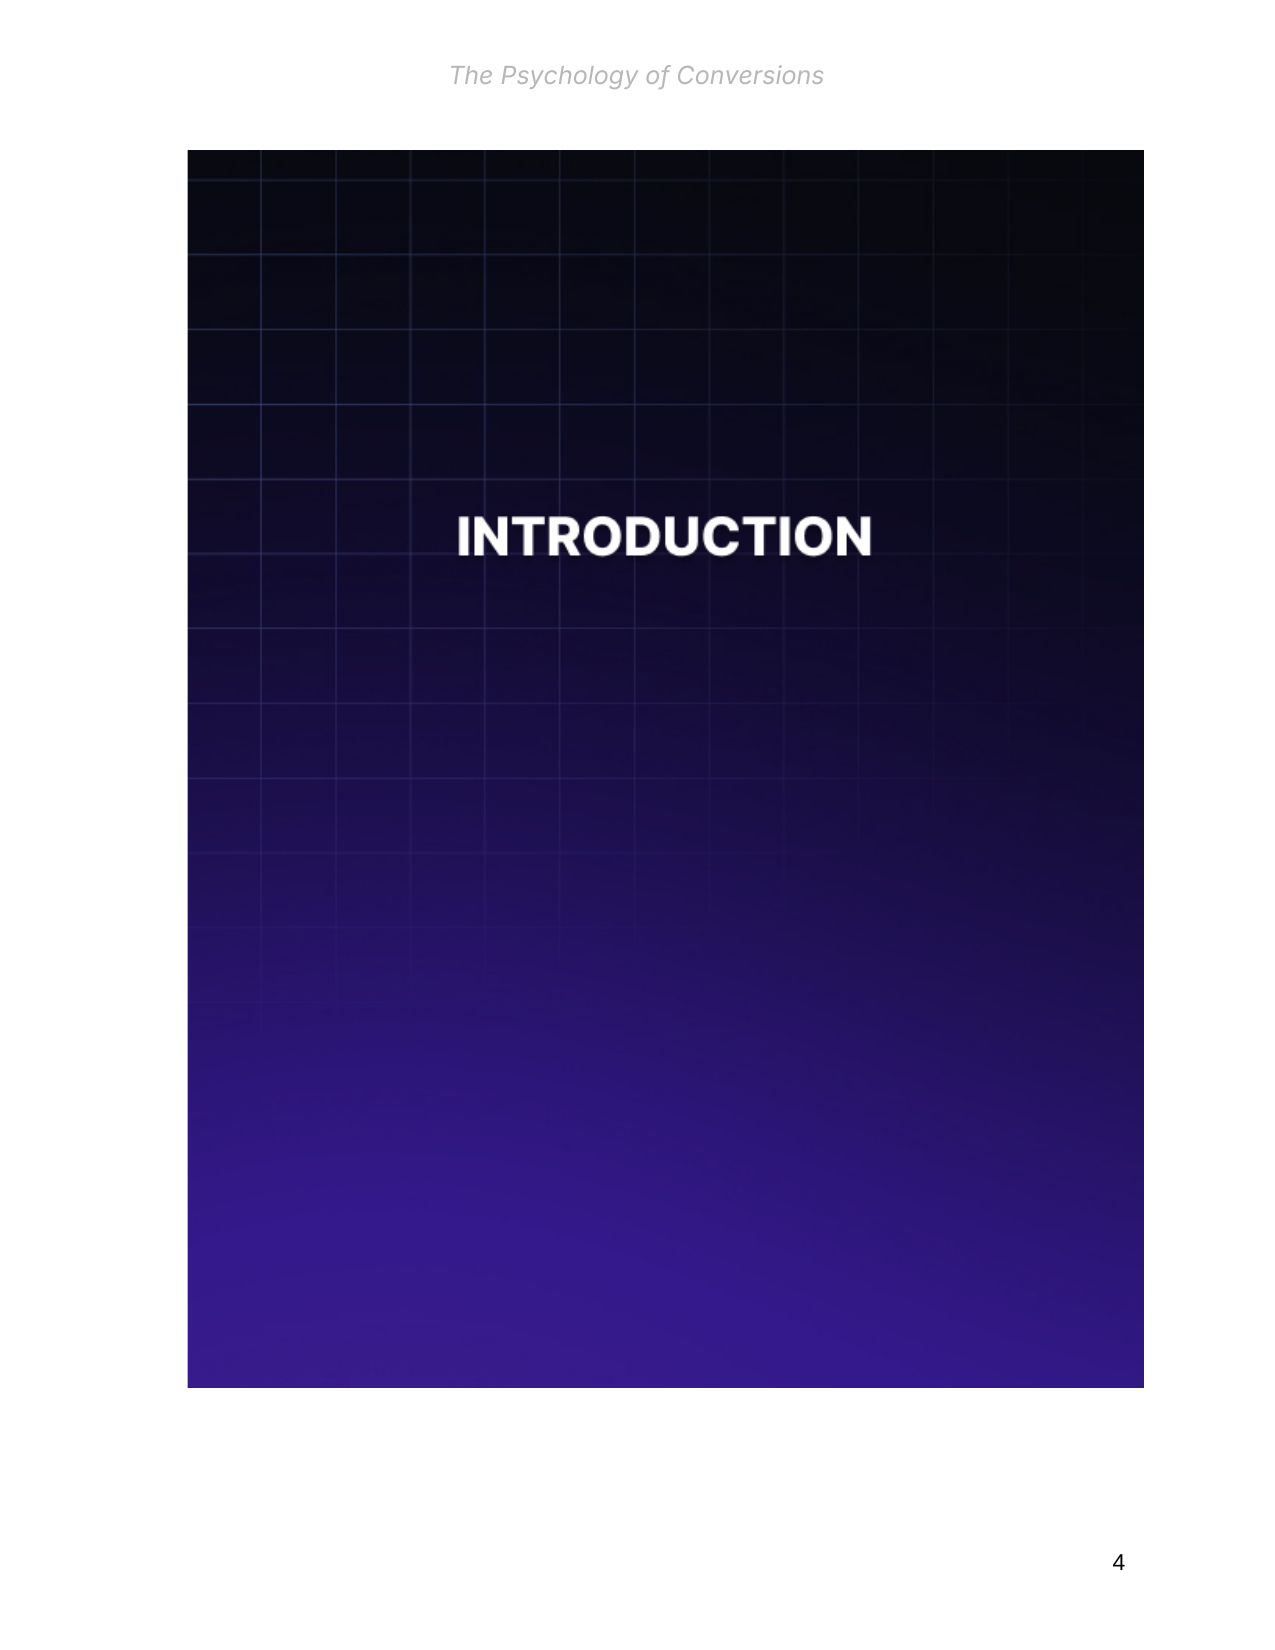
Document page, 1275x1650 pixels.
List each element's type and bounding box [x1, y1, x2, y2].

picture [187, 150, 1144, 1388]
